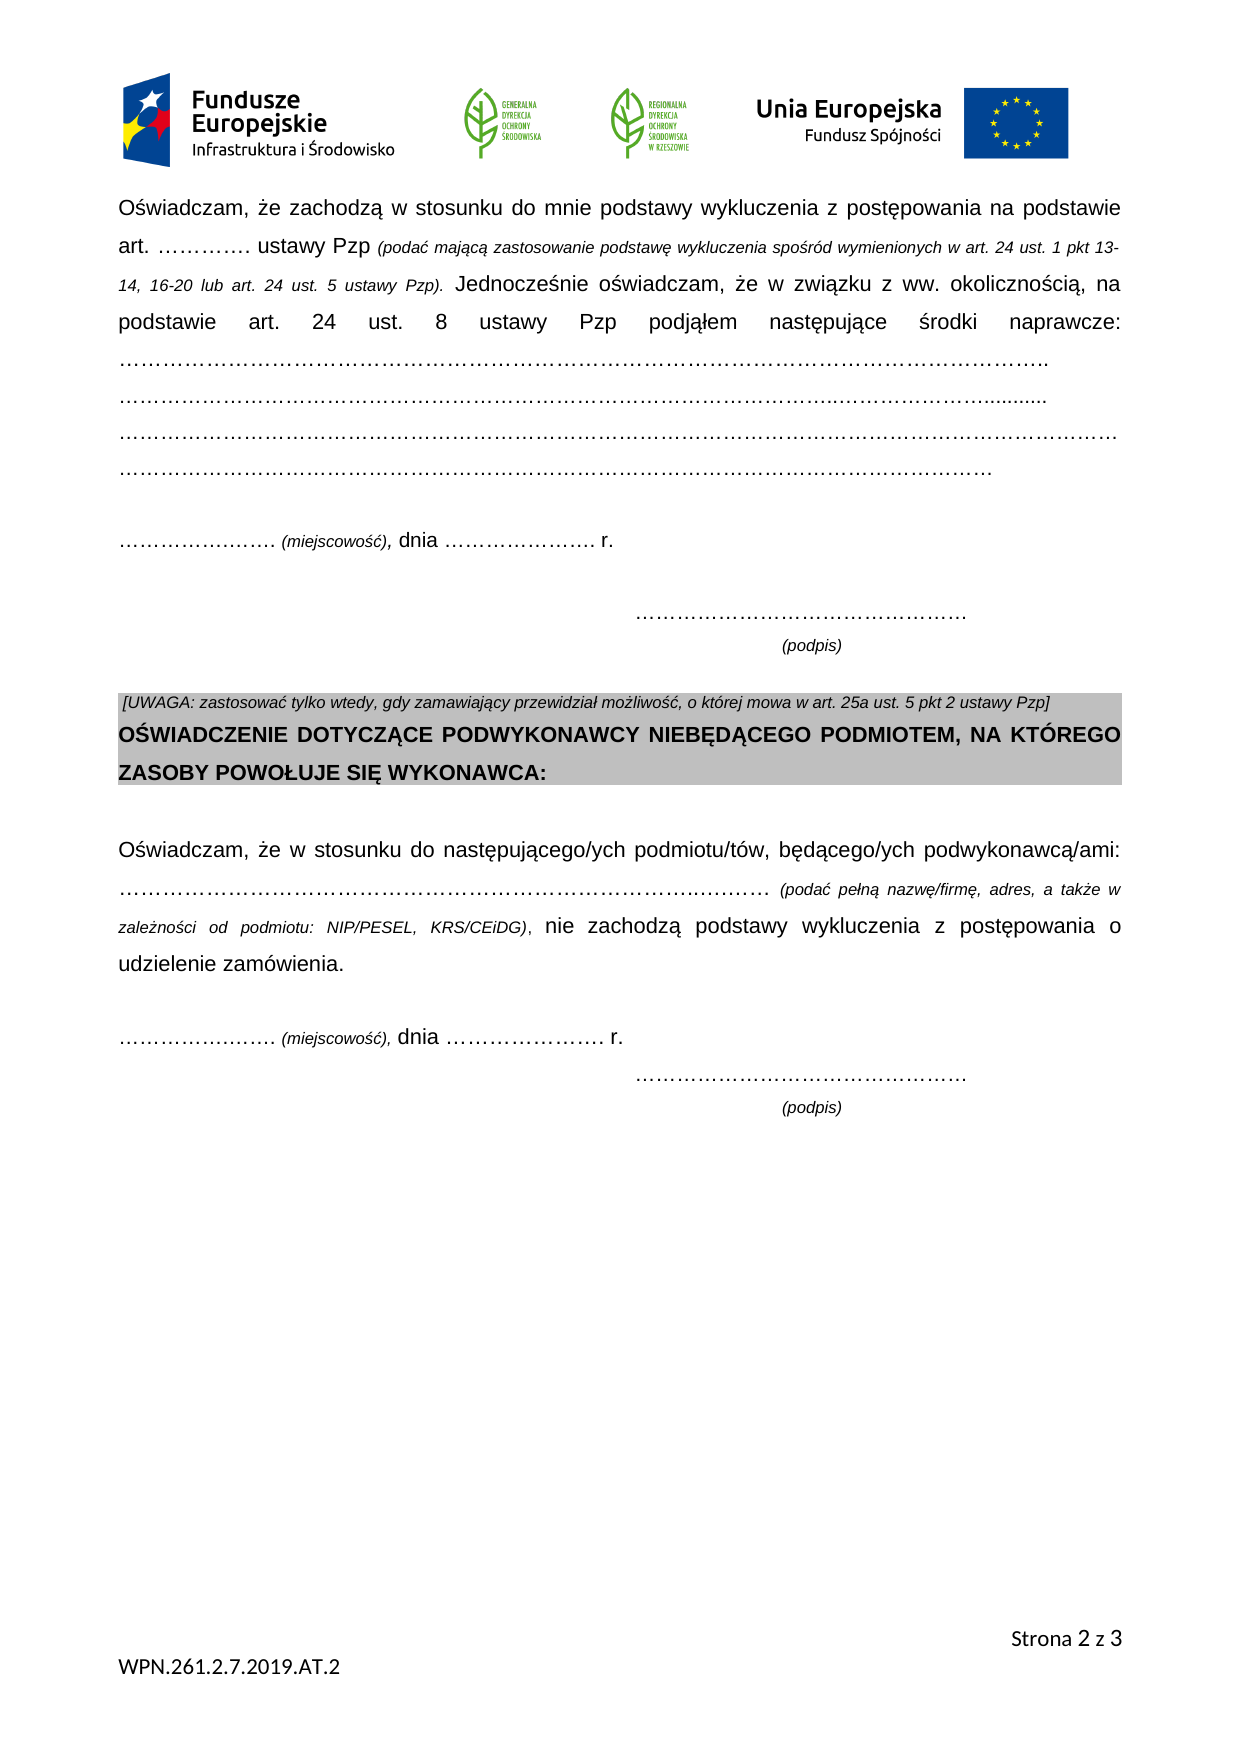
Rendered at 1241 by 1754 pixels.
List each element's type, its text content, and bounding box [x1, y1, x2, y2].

text Oświadczam, że zachodzą w stosunku do mnie podstawy wykluczenia z postępowania na podstawie art. …………. ustawy Pzp (podać mającą zastosowanie podstawę wykluczenia spośród wymienionych w art. 24 ust. 1 pkt 13-14, 16-20 lub art. 24 ust. 5 ustawy Pzp). Jednocześnie oświadczam, że w związku z ww. okolicznością, na podstawie art. 24 ust. 8 ustawy Pzp podjąłem następujące środki naprawcze: ……………………………………………………………………………………………………………….. [118, 195, 1122, 372]
text (podpis) [708, 1098, 1122, 1117]
text OŚWIADCZENIE DOTYCZĄCE PODWYKONAWCY NIEBĘDĄCEGO PODMIOTEM, NA KTÓREGO ZASOBY POWOŁUJE SIĘ WYKONAWCA: [118, 722, 1122, 785]
text [UWAGA: zastosować tylko wtedy, gdy zamawiający przewidział możliwość, o której mowa w art. 25a ust. 5 pkt 2 ustawy Pzp] [118, 693, 1122, 712]
text ………………………………………… [118, 600, 1122, 624]
text Oświadczam, że w stosunku do następującego/ych podmiotu/tów, będącego/ych podwykonawcą/ami: ……………………………………………………………………..….…… (podać pełną nazwę/firmę, adres, a także w zależności od podmiotu: NIP/PESEL, KRS/CEiDG), nie zachodzą podstawy wykluczenia z postępowania o udzielenie zamówienia. [118, 837, 1122, 976]
picture [123, 73, 1069, 167]
text …………….……. (miejscowość), dnia …………………. r. [118, 528, 1122, 552]
text …………….……. (miejscowość), dnia …………………. r. [118, 1024, 1122, 1049]
text (podpis) [708, 636, 1122, 655]
text …………………………………………………………………………………………..…………………...........……………………………………………………………………………………………………………………………………………………………………………………………………………………………………………… [118, 384, 1122, 480]
text ………………………………………… [118, 1062, 1122, 1086]
